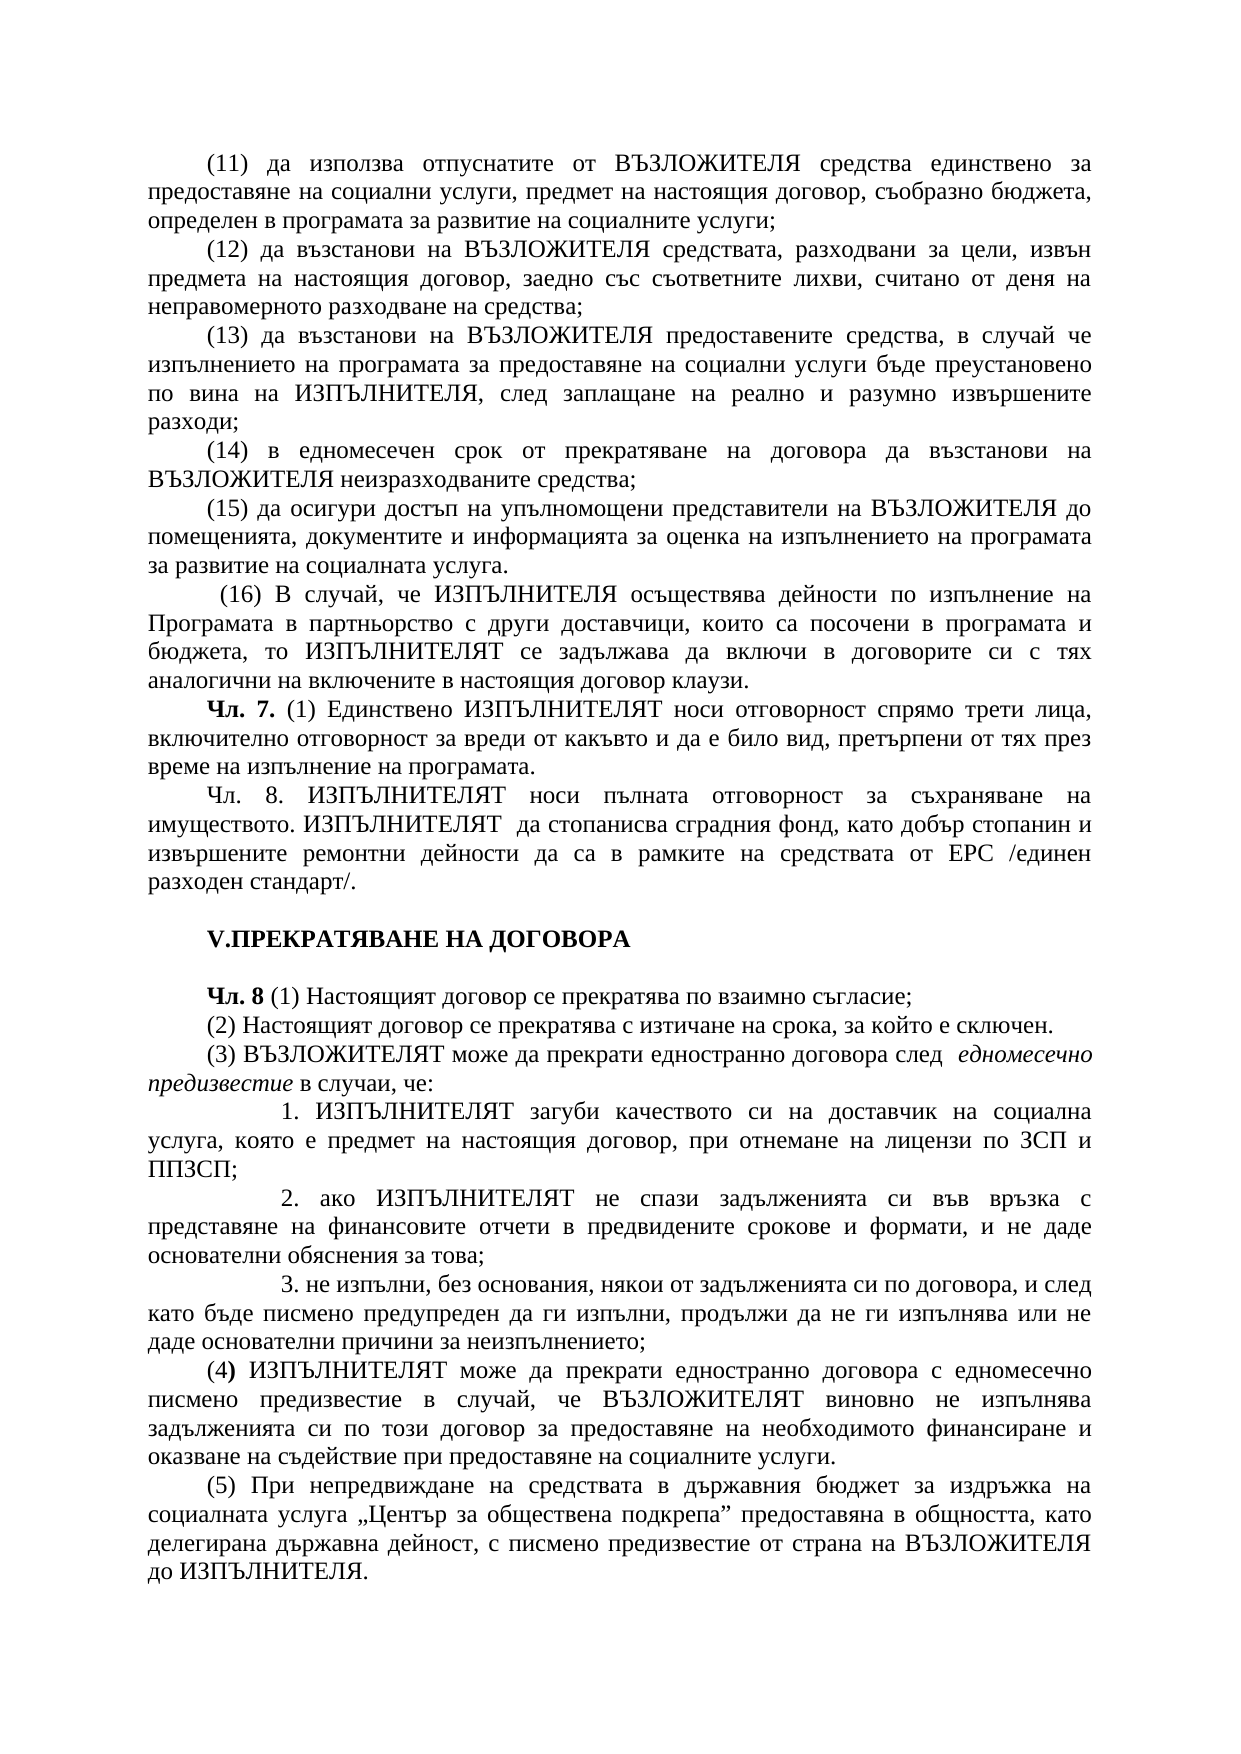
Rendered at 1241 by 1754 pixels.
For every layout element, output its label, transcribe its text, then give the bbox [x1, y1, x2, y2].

text Чл. 8. ИЗПЪЛНИТЕЛЯТ носи пълната отговорност за съхраняване на имуществото. ИЗПЪЛНИТЕЛЯТ да стопанисва сградния фонд, като добър стопанин и извършените ремонтни дейности да са в рамките на средствата от ЕРС /единен разходен стандарт/. [148, 780, 1093, 895]
text (13) да възстанови на ВЪЗЛОЖИТЕЛЯ предоставените средства, в случай че изпълнението на програмата за предоставяне на социални услуги бъде преустановено по вина на ИЗПЪЛНИТЕЛЯ, след заплащане на реално и разумно извършените разходи; [148, 320, 1093, 435]
text (4) ИЗПЪЛНИТЕЛЯТ може да прекрати едностранно договора с едномесечно писмено предизвестие в случай, че ВЪЗЛОЖИТЕЛЯТ виновно не изпълнява задълженията си по този договор за предоставяне на необходимото финансиране и оказване на съдействие при предоставяне на социалните услуги. [148, 1355, 1093, 1470]
text Чл. 8 (1) Настоящият договор се прекратява по взаимно съгласие; [148, 981, 1093, 1010]
text (2) Настоящият договор се прекратява с изтичане на срока, за който е сключен. [148, 1010, 1093, 1039]
text (14) в едномесечен срок от прекратяване на договора да възстанови на ВЪЗЛОЖИТЕЛЯ неизразходваните средства; [148, 435, 1093, 493]
text (12) да възстанови на ВЪЗЛОЖИТЕЛЯ средствата, разходвани за цели, извън предмета на настоящия договор, заедно със съответните лихви, считано от деня на неправомерното разходване на средства; [148, 234, 1093, 320]
text (16) В случай, че ИЗПЪЛНИТЕЛЯ осъществява дейности по изпълнение на Програмата в партньорство с други доставчици, които са посочени в програмата и бюджета, то ИЗПЪЛНИТЕЛЯТ се задължава да включи в договорите си с тях аналогични на включените в настоящия договор клаузи. [148, 579, 1093, 694]
text (5) При непредвиждане на средствата в държавния бюджет за издръжка на социалната услуга „Център за обществена подкрепа” предоставяна в общността, като делегирана държавна дейност, с писмено предизвестие от страна на ВЪЗЛОЖИТЕЛЯ до ИЗПЪЛНИТЕЛЯ. [148, 1470, 1093, 1585]
text V.ПРЕКРАТЯВАНЕ НА ДОГОВОРА [148, 924, 1093, 953]
text (11) да използва отпуснатите от ВЪЗЛОЖИТЕЛЯ средства единствено за предоставяне на социални услуги, предмет на настоящия договор, съобразно бюджета, определен в програмата за развитие на социалните услуги; [148, 148, 1093, 234]
text (3) ВЪЗЛОЖИТЕЛЯТ може да прекрати едностранно договора след едномесечно предизвестие в случаи, че: [148, 1039, 1093, 1096]
text (15) да осигури достъп на упълномощени представители на ВЪЗЛОЖИТЕЛЯ до помещенията, документите и информацията за оценка на изпълнението на програмата за развитие на социалната услуга. [148, 493, 1093, 579]
text 2. ако ИЗПЪЛНИТЕЛЯТ не спази задълженията си във връзка с представяне на финансовите отчети в предвидените срокове и формати, и не даде основателни обяснения за това; [148, 1183, 1093, 1269]
text 3. не изпълни, без основания, някои от задълженията си по договора, и след като бъде писмено предупреден да ги изпълни, продължи да не ги изпълнява или не даде основателни причини за неизпълнението; [148, 1269, 1093, 1355]
text Чл. 7. (1) Единствено ИЗПЪЛНИТЕЛЯТ носи отговорност спрямо трети лица, включително отговорност за вреди от какъвто и да е било вид, претърпени от тях през време на изпълнение на програмата. [148, 694, 1093, 780]
text 1. ИЗПЪЛНИТЕЛЯТ загуби качеството си на доставчик на социална услуга, която е предмет на настоящия договор, при отнемане на лицензи по ЗСП и ППЗСП; [148, 1096, 1093, 1183]
